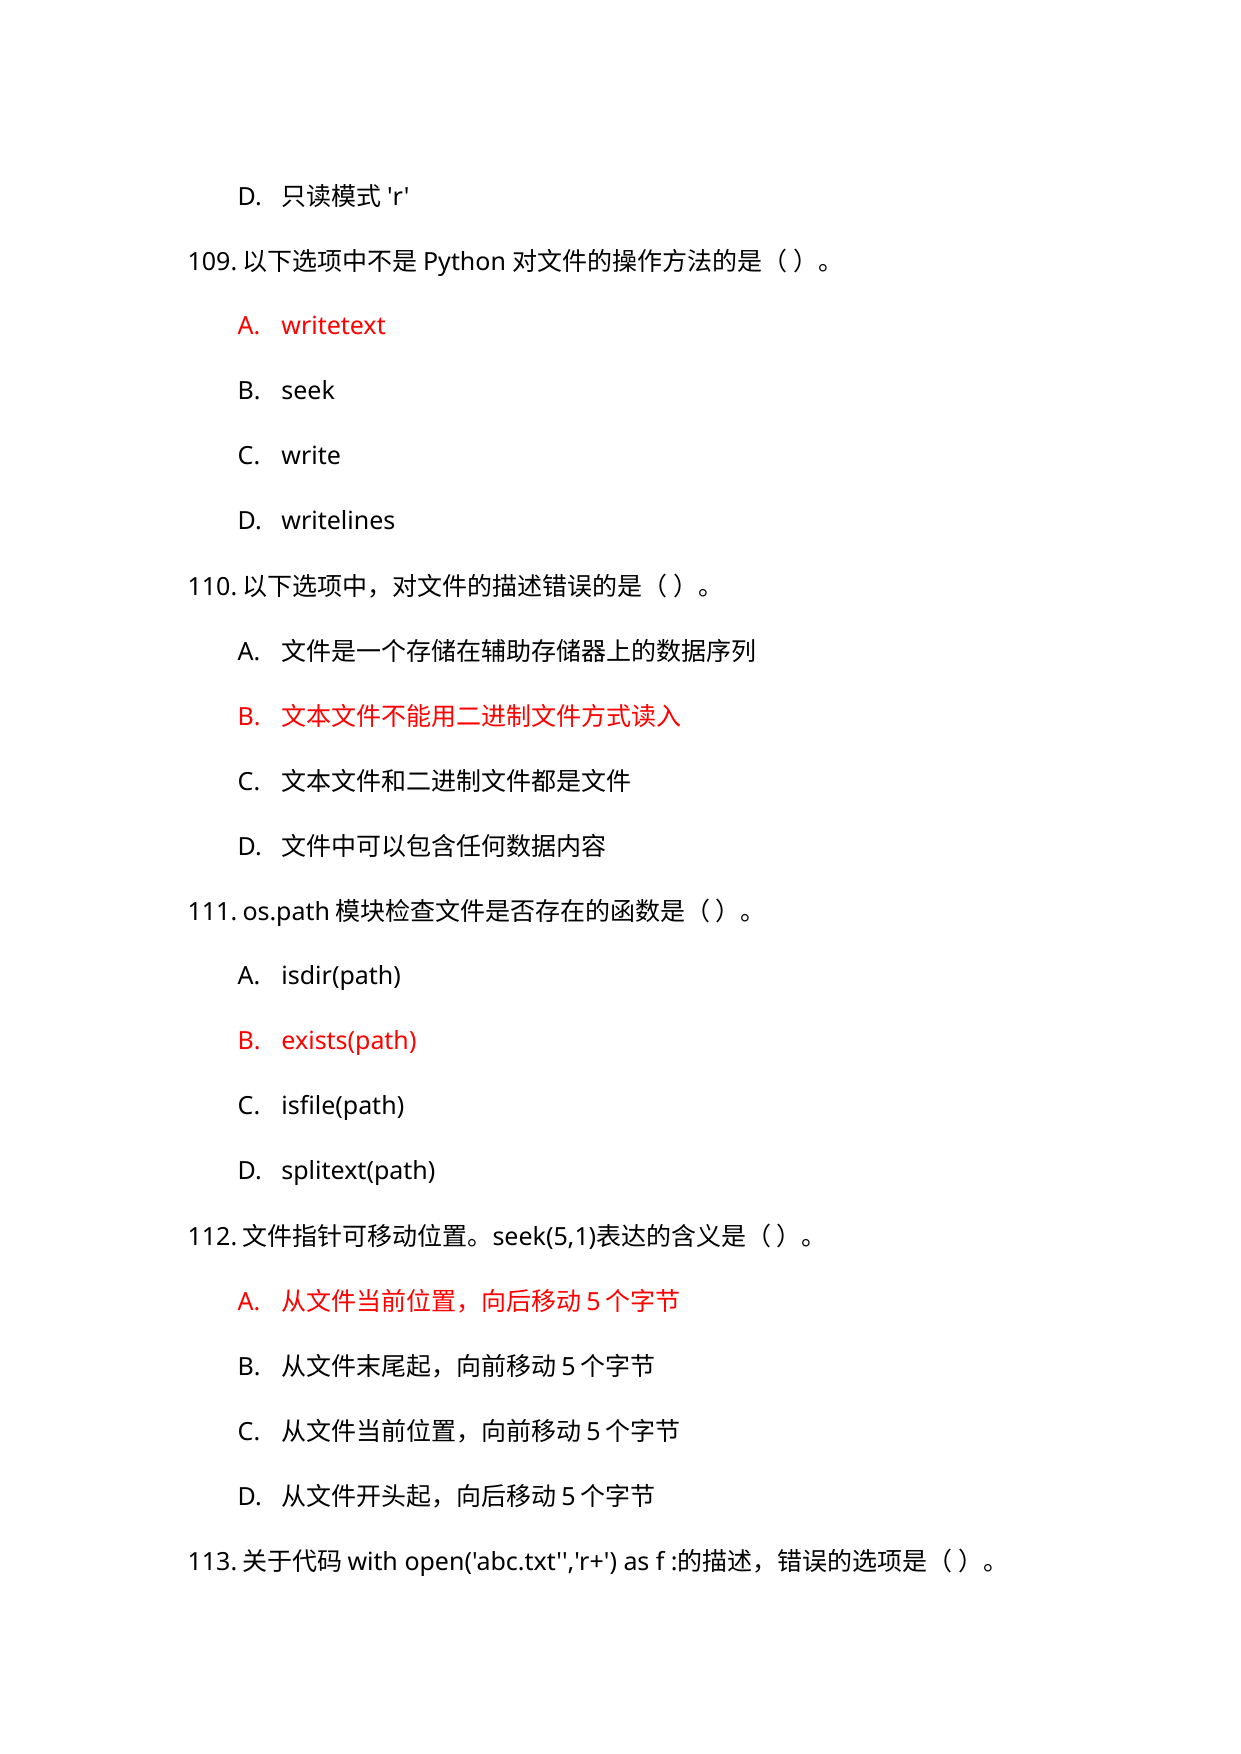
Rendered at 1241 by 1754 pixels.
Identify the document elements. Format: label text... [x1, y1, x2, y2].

list write [237, 422, 1053, 487]
list 从文件开头起，向后移动5个字节 [237, 1462, 1053, 1527]
list seek [237, 357, 1053, 422]
list exists(path) [237, 1007, 1053, 1072]
list os.path模块检查文件是否存在的函数是（ ）。 [187, 877, 1053, 942]
list splitext(path) [237, 1137, 1053, 1202]
list writetext [237, 292, 1053, 357]
list 从文件末尾起，向前移动5个字节 [237, 1332, 1053, 1397]
list 文件是一个存储在辅助存储器上的数据序列 [237, 617, 1053, 682]
list 文件指针可移动位置。seek(5,1)表达的含义是（ ）。 [187, 1202, 1053, 1267]
list isfile(path) [237, 1072, 1053, 1137]
list 文本文件和二进制文件都是文件 [237, 747, 1053, 812]
list 以下选项中不是 Python 对文件的操作方法的是（ ）。 [187, 227, 1053, 292]
list 文本文件不能用二进制文件方式读入 [237, 682, 1053, 747]
list writelines [237, 487, 1053, 552]
list 从文件当前位置，向后移动5个字节 [237, 1267, 1053, 1332]
list isdir(path) [237, 942, 1053, 1007]
list 以下选项中，对文件的描述错误的是（ ）。 [187, 552, 1053, 617]
list 关于代码with open('abc.txt'','r+') as f :的描述，错误的选项是（ ）。 [187, 1527, 1053, 1592]
list 从文件当前位置，向前移动5个字节 [237, 1397, 1053, 1462]
list 文件中可以包含任何数据内容 [237, 812, 1053, 877]
list 只读模式 'r' [237, 162, 1053, 227]
